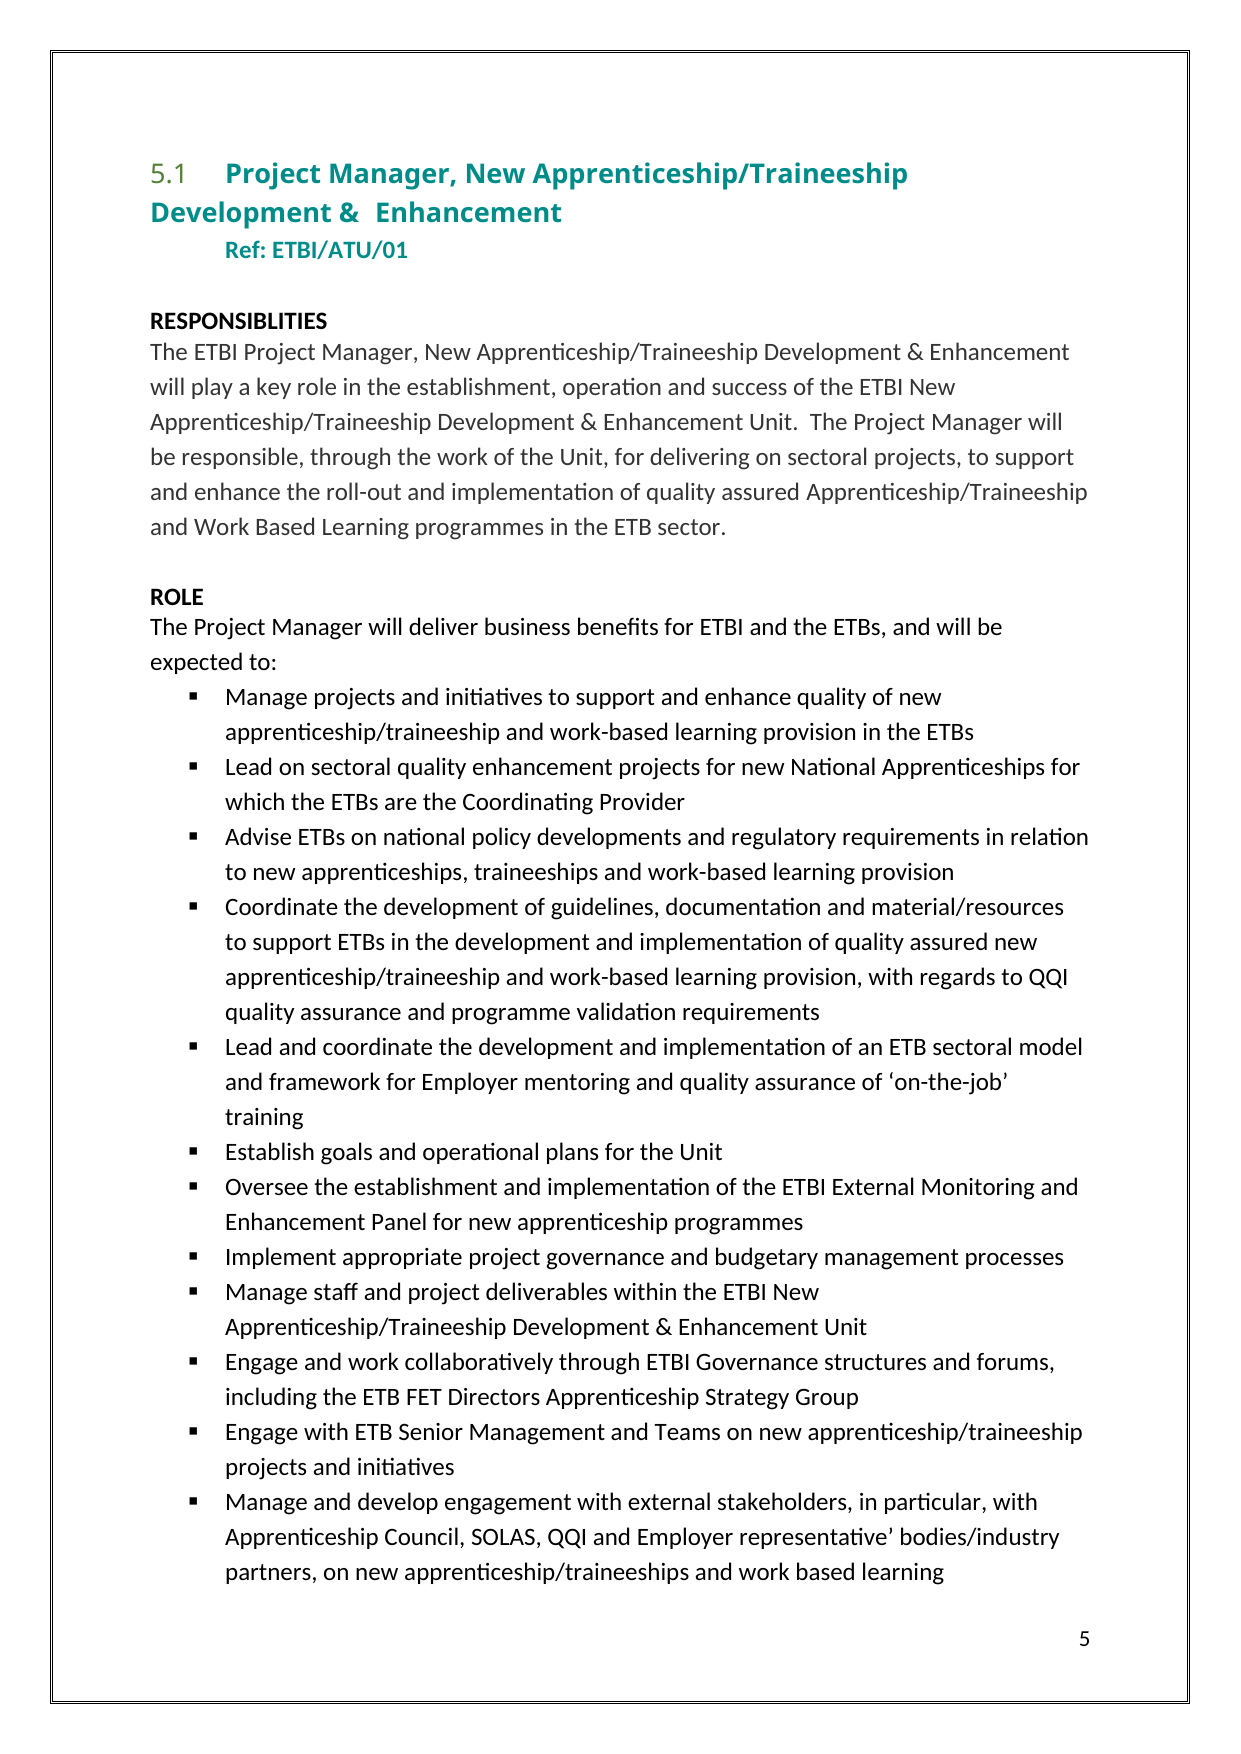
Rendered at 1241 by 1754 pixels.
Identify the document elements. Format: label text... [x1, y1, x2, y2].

list Engage with ETB Senior Management and Teams on new apprenticeship/traineeship projects and initiatives [187, 1416, 1090, 1482]
subtitle RESPONSIBLITIES [150, 305, 1090, 336]
subtitle ROLE [150, 581, 1090, 611]
text The Project Manager will deliver business benefits for ETBI and the ETBs, and will be expected to: [150, 611, 1090, 677]
list Engage and work collaboratively through ETBI Governance structures and forums, including the ETB FET Directors Apprenticeship Strategy Group [187, 1346, 1090, 1412]
text Ref: ETBI/ATU/01 [150, 234, 1090, 264]
list Lead and coordinate the development and implementation of an ETB sectoral model and framework for Employer mentoring and quality assurance of ‘on-the-job’ training [187, 1031, 1090, 1132]
list Lead on sectoral quality enhancement projects for new National Apprenticeships for which the ETBs are the Coordinating Provider [187, 751, 1090, 817]
list Establish goals and operational plans for the Unit [187, 1136, 1090, 1167]
list Advise ETBs on national policy developments and regulatory requirements in relation to new apprenticeships, traineeships and work-based learning provision [187, 821, 1090, 887]
list Manage projects and initiatives to support and enhance quality of new apprenticeship/traineeship and work-based learning provision in the ETBs [187, 681, 1090, 747]
list Manage staff and project deliverables within the ETBI New Apprenticeship/Traineeship Development & Enhancement Unit [187, 1276, 1090, 1342]
subtitle 5.1 Project Manager, New Apprenticeship/Traineeship Development & Enhancement [150, 154, 1090, 231]
list Manage and develop engagement with external stakeholders, in particular, with Apprenticeship Council, SOLAS, QQI and Employer representative’ bodies/industry partners, on new apprenticeship/traineeships and work based learning [187, 1486, 1090, 1587]
list Implement appropriate project governance and budgetary management processes [187, 1241, 1090, 1272]
list Oversee the establishment and implementation of the ETBI External Monitoring and Enhancement Panel for new apprenticeship programmes [187, 1171, 1090, 1237]
list Coordinate the development of guidelines, documentation and material/resources to support ETBs in the development and implementation of quality assured new apprenticeship/traineeship and work-based learning provision, with regards to QQI quality assurance and programme validation requirements [187, 891, 1090, 1027]
text The ETBI Project Manager, New Apprenticeship/Traineeship Development & Enhancement will play a key role in the establishment, operation and success of the ETBI New Apprenticeship/Traineeship Development & Enhancement Unit. The Project Manager will be responsible, through the work of the Unit, for delivering on sectoral projects, to support and enhance the roll-out and implementation of quality assured Apprenticeship/Traineeship and Work Based Learning programmes in the ETB sector. [150, 336, 1090, 541]
